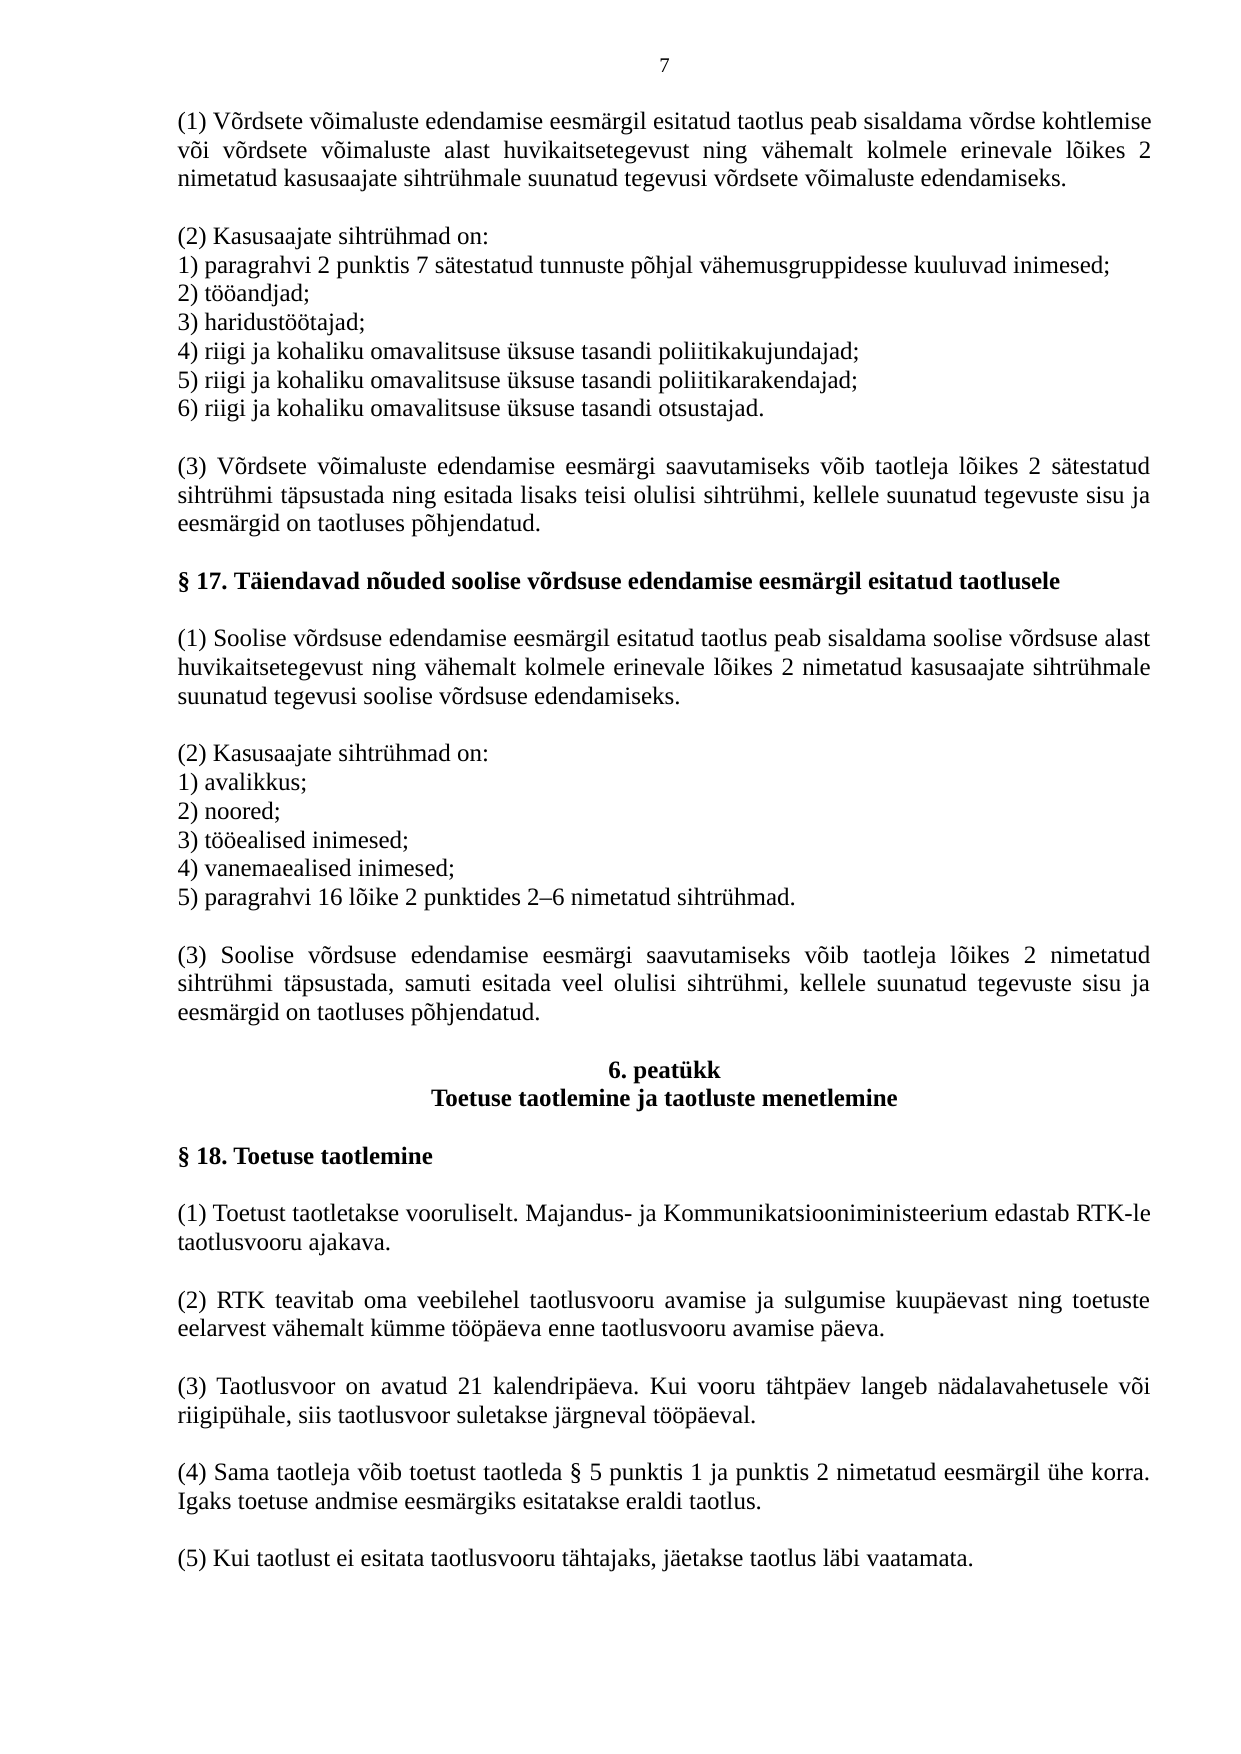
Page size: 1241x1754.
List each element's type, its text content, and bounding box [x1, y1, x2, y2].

text § 17. Täiendavad nõuded soolise võrdsuse edendamise eesmärgil esitatud taotlusele [177, 566, 1152, 595]
text 1) paragrahvi 2 punktis 7 sätestatud tunnuste põhjal vähemusgruppidesse kuuluvad inimesed; [177, 250, 1152, 278]
text (3) Soolise võrdsuse edendamise eesmärgi saavutamiseks võib taotleja lõikes 2 nimetatud sihtrühmi täpsustada, samuti esitada veel olulisi sihtrühmi, kellele suunatud tegevuste sisu ja eesmärgid on taotluses põhjendatud. [177, 940, 1152, 1026]
text (1) Toetust taotletakse vooruliselt. Majandus- ja Kommunikatsiooniministeerium edastab RTK-le taotlusvooru ajakava. [177, 1198, 1152, 1256]
text 1) avalikkus; [177, 767, 1152, 796]
text 5) paragrahvi 16 lõike 2 punktides 2–6 nimetatud sihtrühmad. [177, 882, 1152, 911]
text (3) Taotlusvoor on avatud 21 kalendripäeva. Kui vooru tähtpäev langeb nädalavahetusele või riigipühale, siis taotlusvoor suletakse järgneval tööpäeval. [177, 1371, 1152, 1428]
text (4) Sama taotleja võib toetust taotleda § 5 punktis 1 ja punktis 2 nimetatud eesmärgil ühe korra. Igaks toetuse andmise eesmärgiks esitatakse eraldi taotlus. [177, 1457, 1152, 1515]
text § 18. Toetuse taotlemine [177, 1141, 1152, 1170]
text 3) haridustöötajad; [177, 307, 1152, 336]
text (1) Soolise võrdsuse edendamise eesmärgil esitatud taotlus peab sisaldama soolise võrdsuse alast huvikaitsetegevust ning vähemalt kolmele erinevale lõikes 2 nimetatud kasusaajate sihtrühmale suunatud tegevusi soolise võrdsuse edendamiseks. [177, 623, 1152, 710]
text 2) tööandjad; [177, 278, 1152, 307]
text 3) tööealised inimesed; [177, 825, 1152, 853]
text 4) vanemaealised inimesed; [177, 853, 1152, 882]
text (1) Võrdsete võimaluste edendamise eesmärgil esitatud taotlus peab sisaldama võrdse kohtlemise või võrdsete võimaluste alast huvikaitsetegevust ning vähemalt kolmele erinevale lõikes 2 nimetatud kasusaajate sihtrühmale suunatud tegevusi võrdsete võimaluste edendamiseks. [177, 106, 1152, 192]
text (2) Kasusaajate sihtrühmad on: [177, 221, 1152, 250]
text 5) riigi ja kohaliku omavalitsuse üksuse tasandi poliitikarakendajad; [177, 365, 1152, 393]
text (2) RTK teavitab oma veebilehel taotlusvooru avamise ja sulgumise kuupäevast ning toetuste eelarvest vähemalt kümme tööpäeva enne taotlusvooru avamise päeva. [177, 1285, 1152, 1342]
text 6. peatükk [177, 1055, 1152, 1083]
text 6) riigi ja kohaliku omavalitsuse üksuse tasandi otsustajad. [177, 393, 1152, 422]
text (5) Kui taotlust ei esitata taotlusvooru tähtajaks, jäetakse taotlus läbi vaatamata. [177, 1543, 1152, 1572]
text 4) riigi ja kohaliku omavalitsuse üksuse tasandi poliitikakujundajad; [177, 336, 1152, 365]
text (2) Kasusaajate sihtrühmad on: [177, 738, 1152, 767]
text Toetuse taotlemine ja taotluste menetlemine [177, 1083, 1152, 1112]
text (3) Võrdsete võimaluste edendamise eesmärgi saavutamiseks võib taotleja lõikes 2 sätestatud sihtrühmi täpsustada ning esitada lisaks teisi olulisi sihtrühmi, kellele suunatud tegevuste sisu ja eesmärgid on taotluses põhjendatud. [177, 451, 1152, 537]
text 2) noored; [177, 796, 1152, 825]
